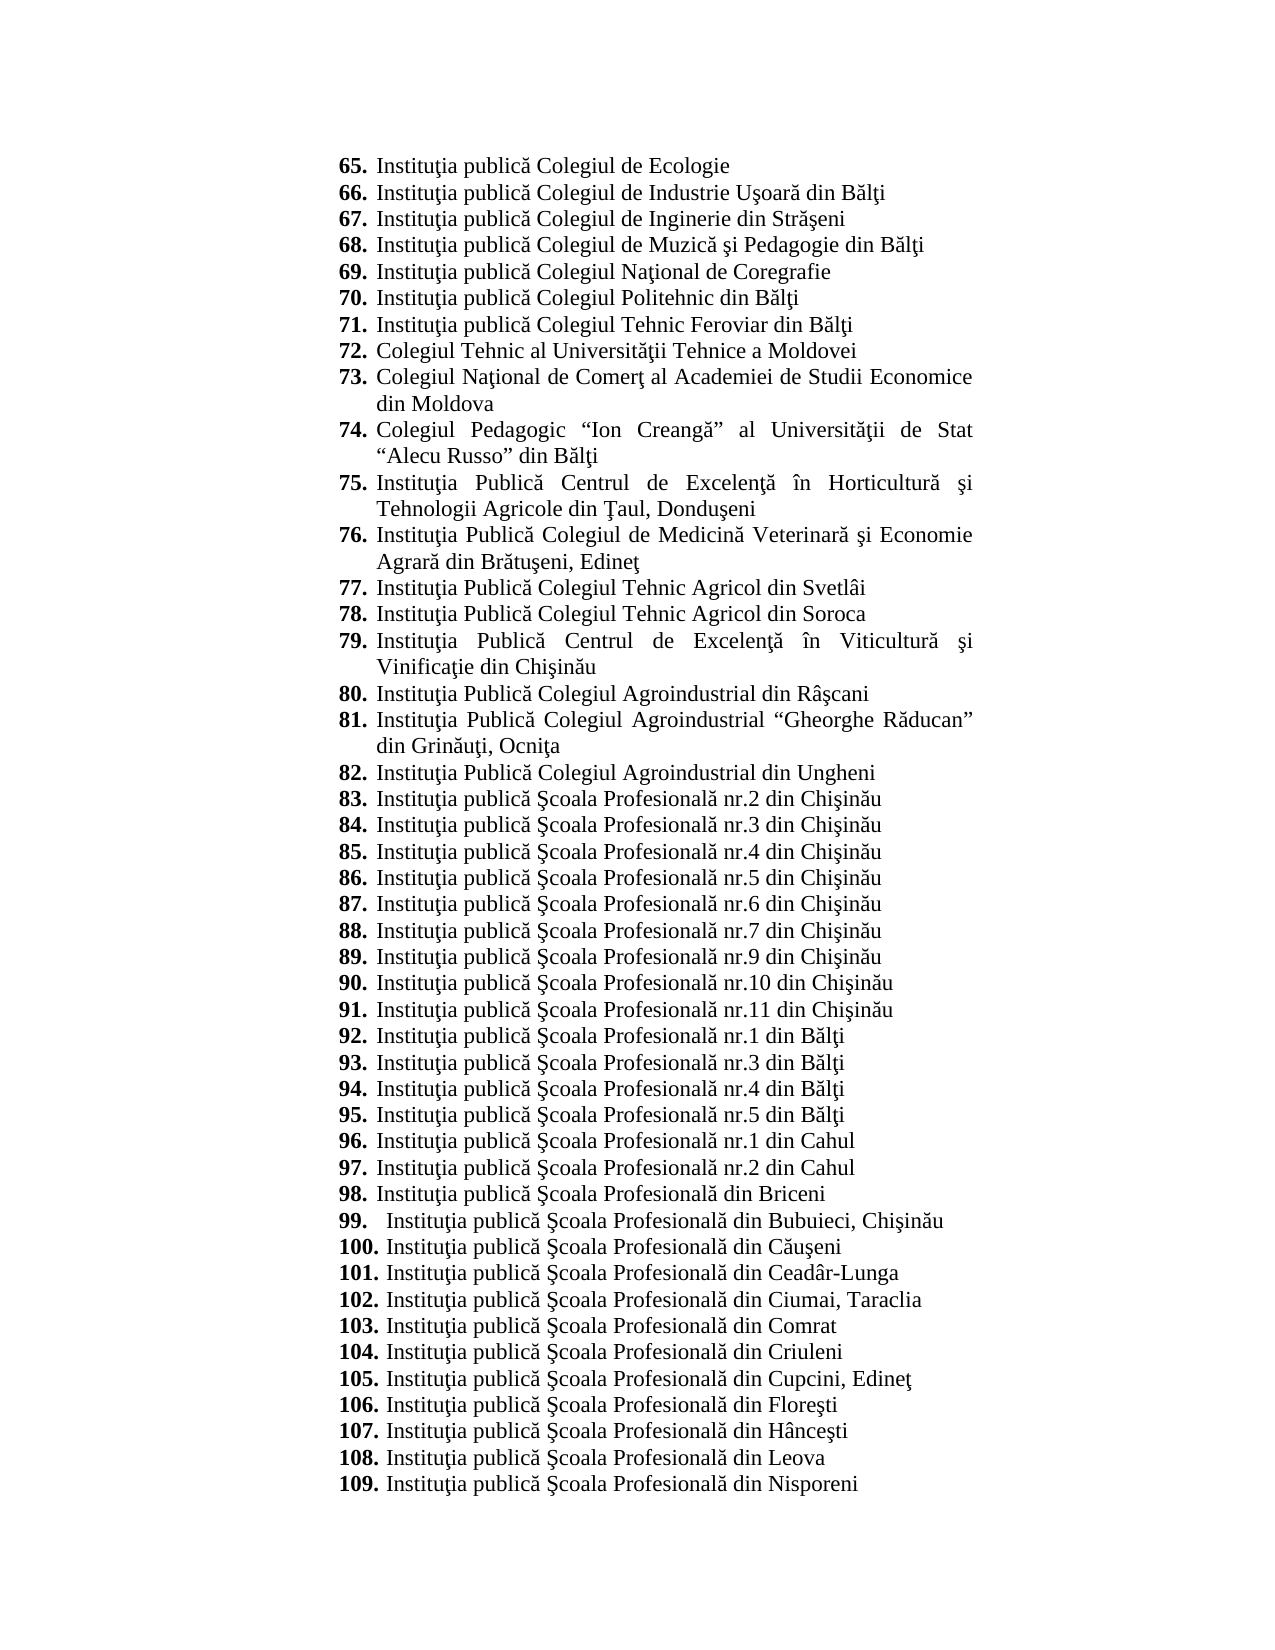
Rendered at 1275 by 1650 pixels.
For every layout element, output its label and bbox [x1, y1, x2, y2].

table_header [296, 150, 979, 1499]
